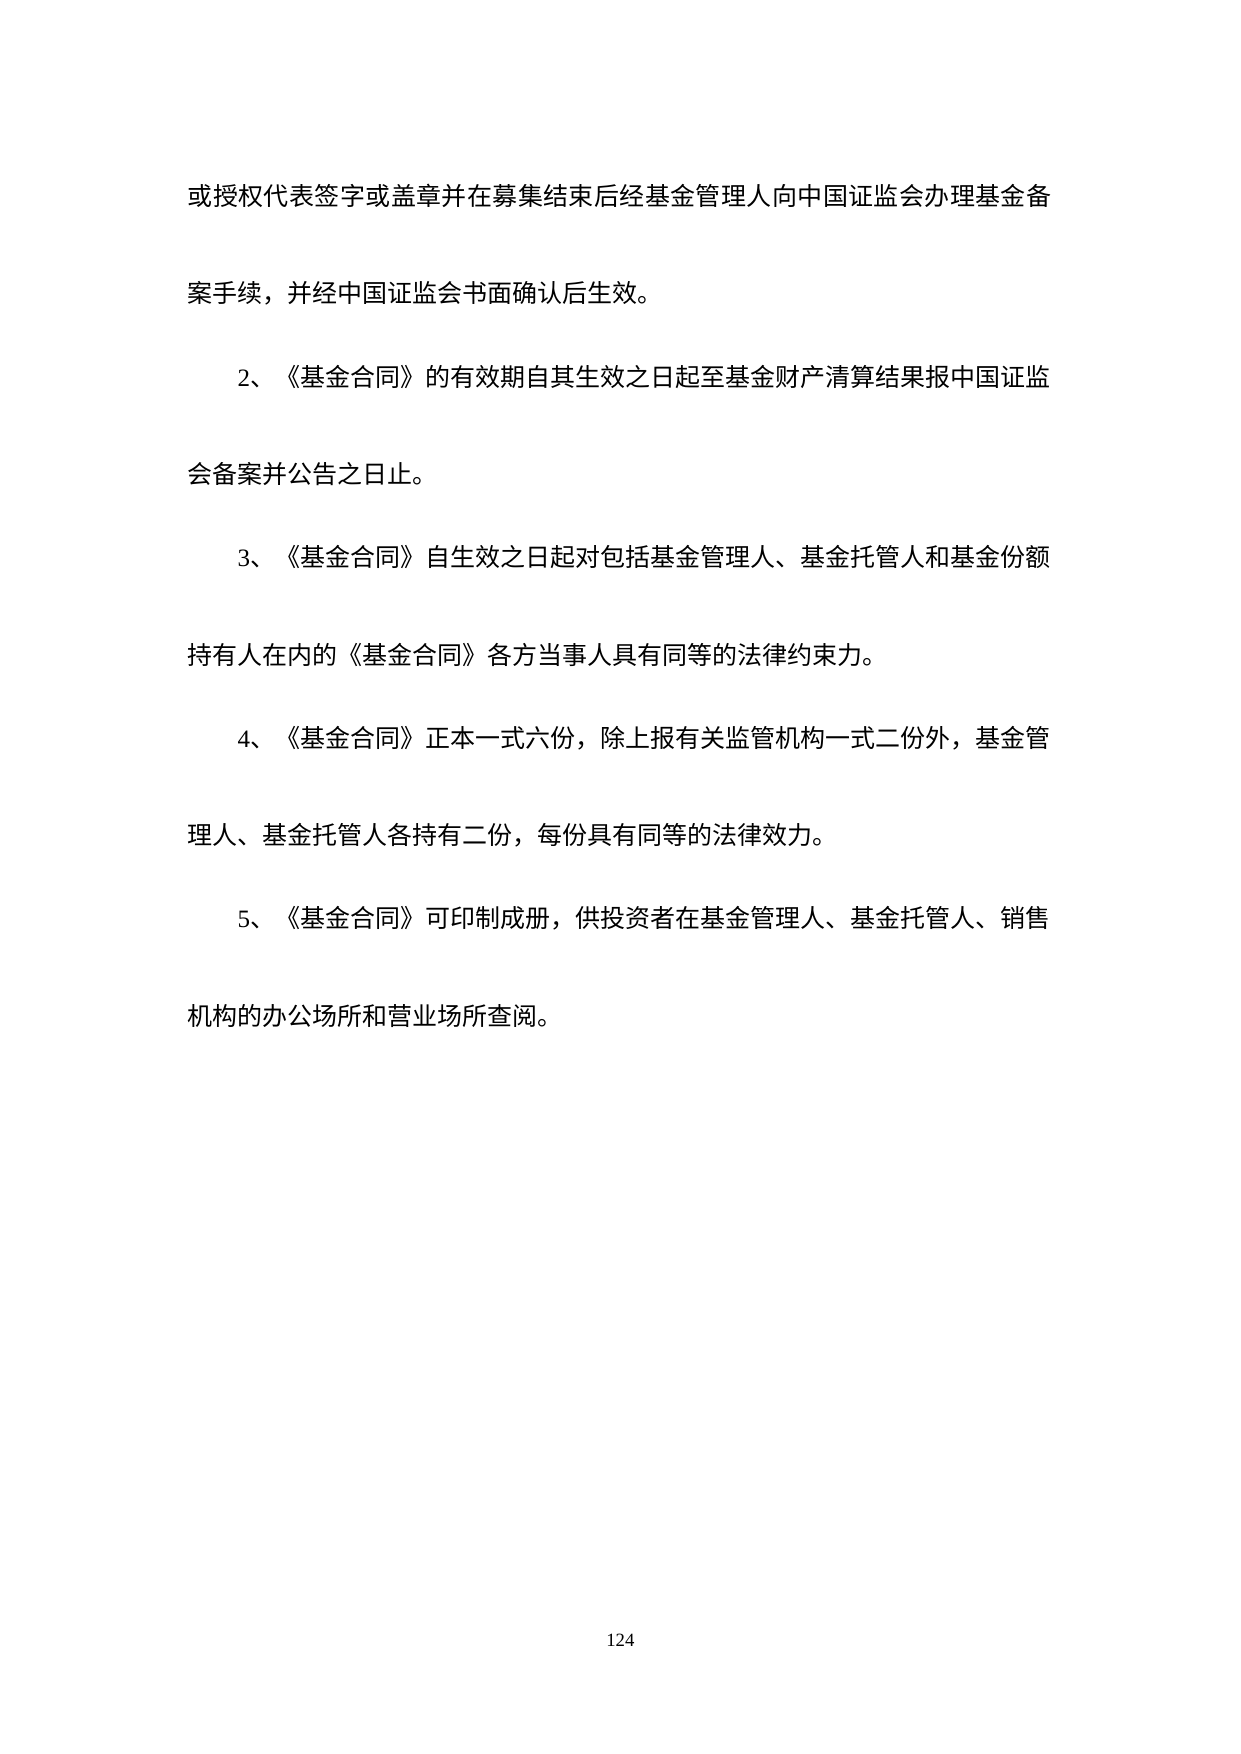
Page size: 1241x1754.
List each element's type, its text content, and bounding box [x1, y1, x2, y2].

text 3、《基金合同》自生效之日起对包括基金管理人、基金托管人和基金份额持有人在内的《基金合同》各方当事人具有同等的法律约束力。 [187, 523, 1053, 686]
text 4、《基金合同》正本一式六份，除上报有关监管机构一式二份外，基金管理人、基金托管人各持有二份，每份具有同等的法律效力。 [187, 704, 1053, 866]
text 5、《基金合同》可印制成册，供投资者在基金管理人、基金托管人、销售机构的办公场所和营业场所查阅。 [187, 884, 1053, 1047]
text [187, 162, 1053, 324]
text 2、《基金合同》的有效期自其生效之日起至基金财产清算结果报中国证监会备案并公告之日止。 [187, 343, 1053, 505]
